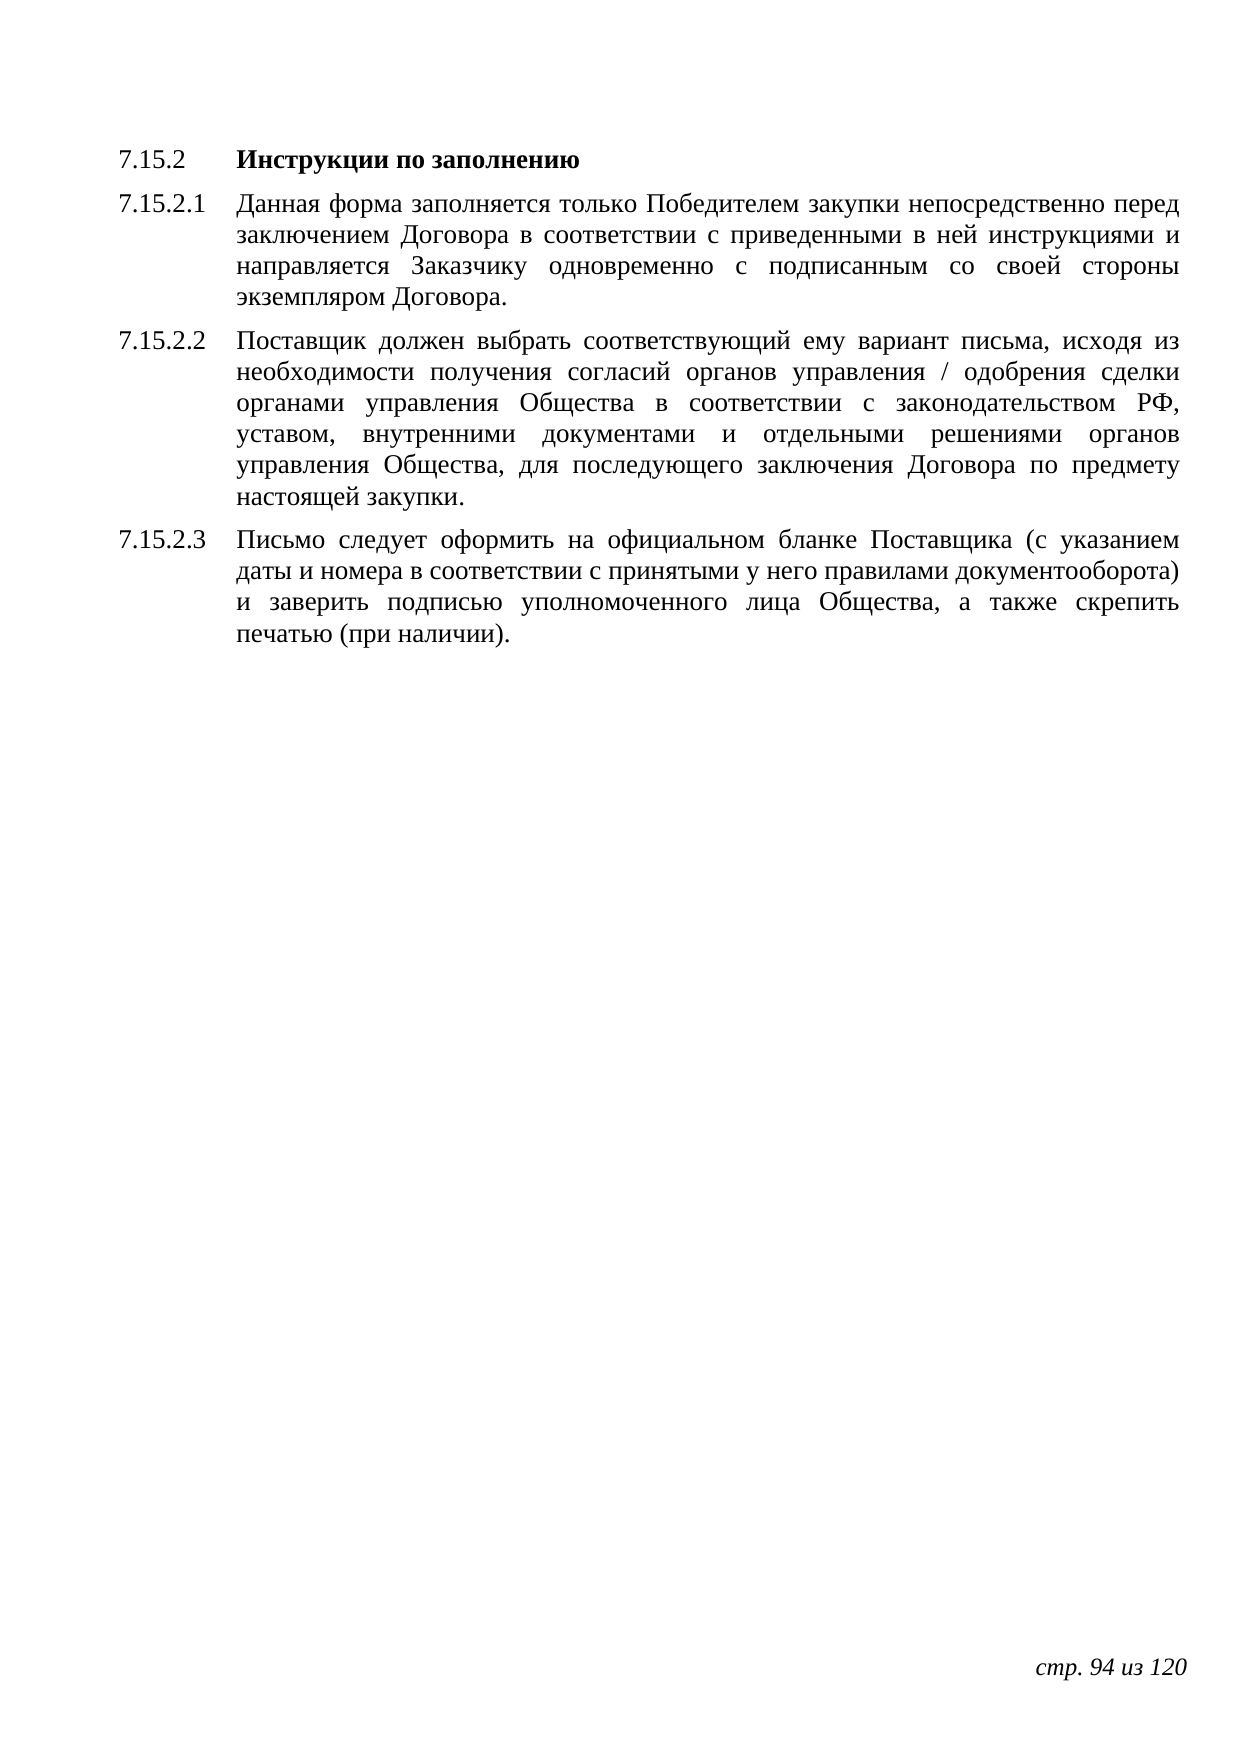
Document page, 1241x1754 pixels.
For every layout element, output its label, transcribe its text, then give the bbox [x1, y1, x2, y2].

list Письмо следует оформить на официальном бланке Поставщика (с указанием даты и номера в соответствии с принятыми у него правилами документооборота) и заверить подписью уполномоченного лица Общества, а также скрепить печатью (при наличии). [118, 523, 1181, 648]
list Поставщик должен выбрать соответствующий ему вариант письма, исходя из необходимости получения согласий органов управления / одобрения сделки органами управления Общества в соответствии с законодательством РФ, уставом, внутренними документами и отдельными решениями органов управления Общества, для последующего заключения Договора по предмету настоящей закупки. [118, 324, 1181, 511]
list Инструкции по заполнению [118, 143, 1181, 174]
list Данная форма заполняется только Победителем закупки непосредственно перед заключением Договора в соответствии с приведенными в ней инструкциями и направляется Заказчику одновременно с подписанным со своей стороны экземпляром Договора. [118, 187, 1181, 311]
